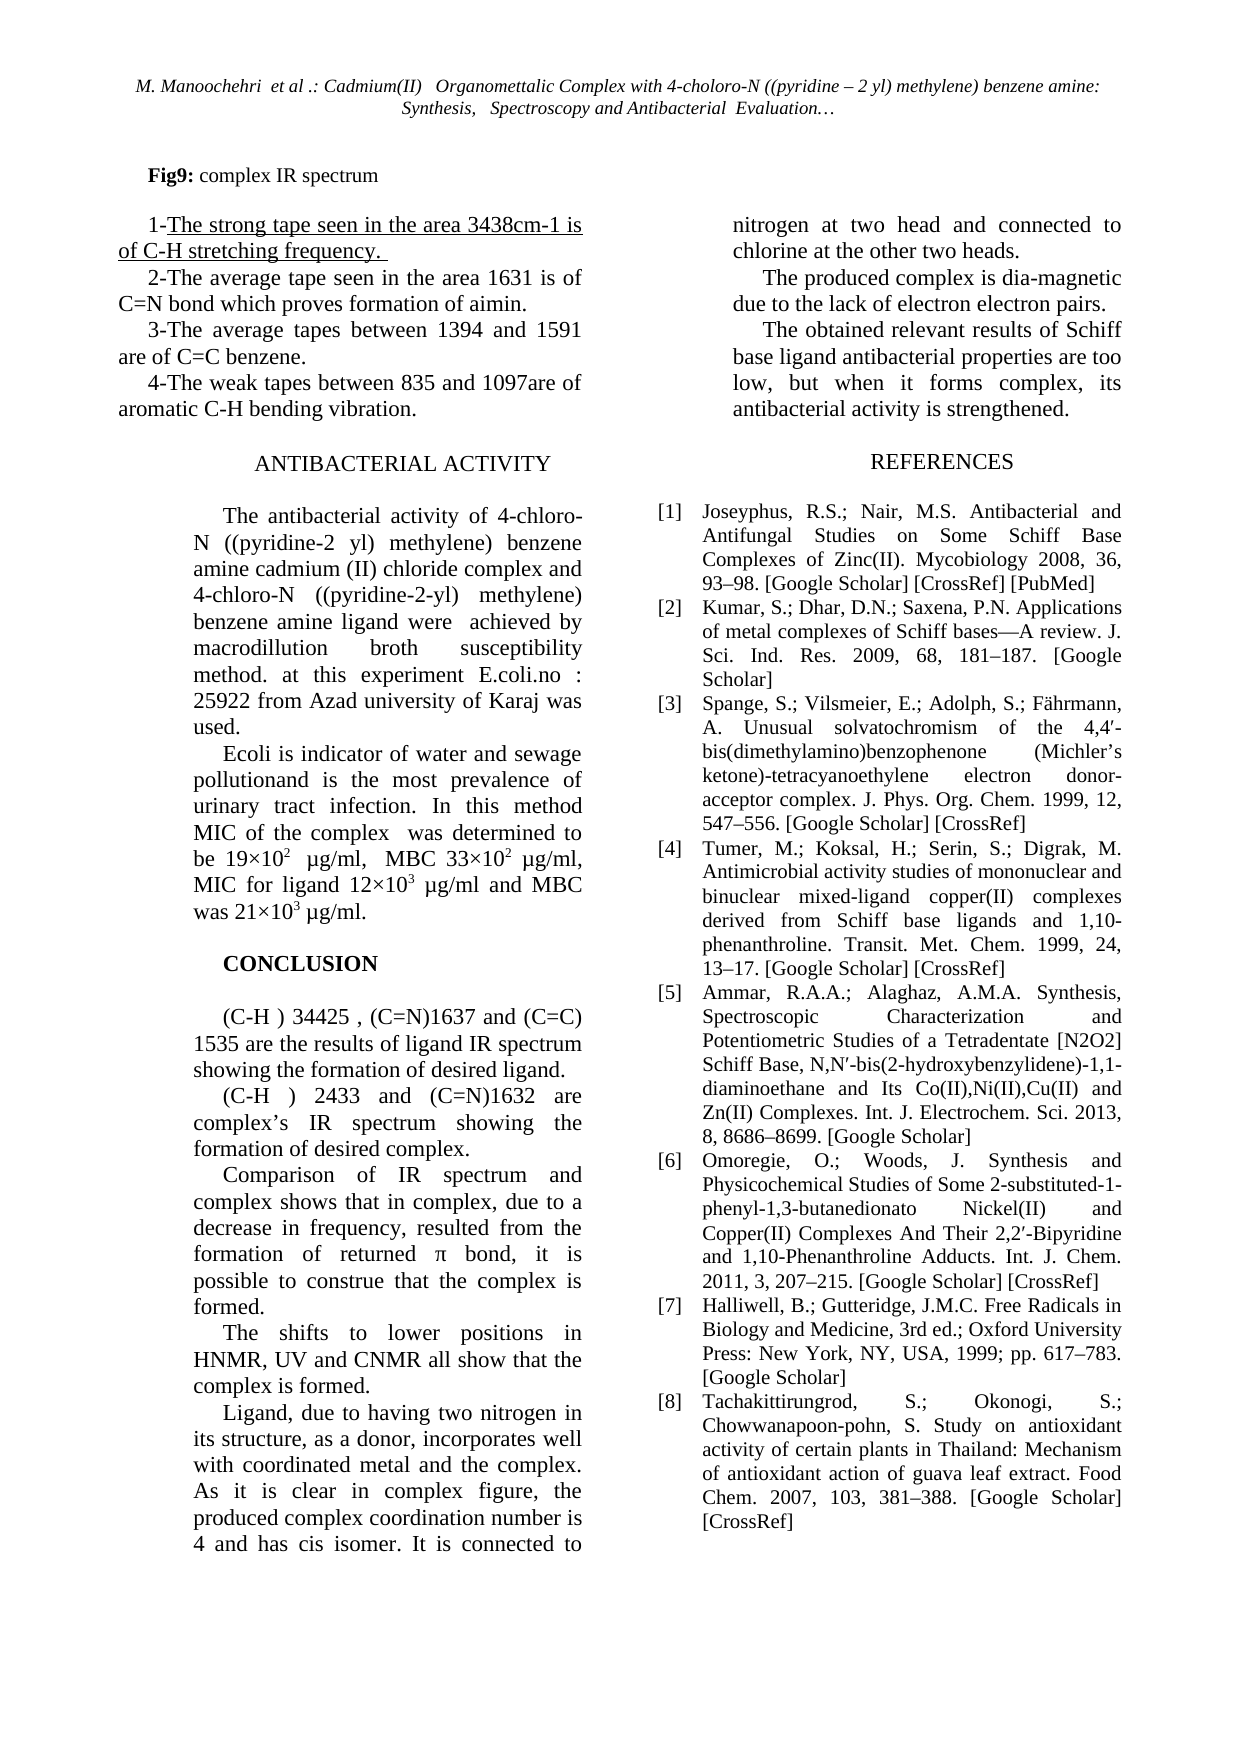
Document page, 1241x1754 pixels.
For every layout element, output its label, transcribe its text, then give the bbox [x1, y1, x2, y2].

list Ammar, R.A.A.; Alaghaz, A.M.A. Synthesis, Spectroscopic Characterization and Potentiometric Studies of a Tetradentate [N2O2] Schiff Base, N,N′-bis(2-hydroxybenzylidene)-1,1-diaminoethane and Its Co(II),Ni(II),Cu(II) and Zn(II) Complexes. Int. J. Electrochem. Sci. 2013, 8, 8686–8699. [Google Scholar] [658, 980, 1122, 1148]
list Joseyphus, R.S.; Nair, M.S. Antibacterial and Antifungal Studies on Some Schiff Base Complexes of Zinc(II). Mycobiology 2008, 36, 93–98. [Google Scholar] [CrossRef] [PubMed] [658, 498, 1122, 595]
list Omoregie, O.; Woods, J. Synthesis and Physicochemical Studies of Some 2-substituted-1-phenyl-1,3-butanedionato Nickel(II) and Copper(II) Complexes And Their 2,2′-Bipyridine and 1,10-Phenanthroline Adducts. Int. J. Chem. 2011, 3, 207–215. [Google Scholar] [CrossRef] [658, 1148, 1122, 1293]
text REFERENCES [733, 448, 1122, 474]
text The shifts to lower positions in HNMR, UV and CNMR all show that the complex is formed. [193, 1319, 583, 1398]
list Tumer, M.; Koksal, H.; Serin, S.; Digrak, M. Antimicrobial activity studies of mononuclear and binuclear mixed-ligand copper(II) complexes derived from Schiff base ligands and 1,10-phenanthroline. Transit. Met. Chem. 1999, 24, 13–17. [Google Scholar] [CrossRef] [658, 835, 1122, 980]
text The produced complex is dia-magnetic due to the lack of electron electron pairs. [733, 264, 1122, 316]
text Ecoli is indicator of water and sewage pollutionand is the most prevalence of urinary tract infection. In this method MIC of the complex was determined to be 19×102 µg/ml, MBC 33×102 µg/ml, MIC for ligand 12×103 µg/ml and MBC was 21×103 µg/ml. [193, 740, 583, 924]
text The obtained relevant results of Schiff base ligand antibacterial properties are too low, but when it forms complex, its antibacterial activity is strengthened. [733, 316, 1122, 422]
text Fig9: complex IR spectrum [118, 163, 1122, 187]
list The average tapes between 1394 and 1591 are of C=C benzene. [118, 316, 583, 369]
list Tachakittirungrod, S.; Okonogi, S.; Chowwanapoon-pohn, S. Study on antioxidant activity of certain plants in Thailand: Mechanism of antioxidant action of guava leaf extract. Food Chem. 2007, 103, 381–388. [Google Scholar] [CrossRef] [658, 1389, 1122, 1533]
text Comparison of IR spectrum and complex shows that in complex, due to a decrease in frequency, resulted from the formation of returned π bond, it is possible to construe that the complex is formed. [193, 1161, 583, 1319]
list The strong tape seen in the area 3438cm-1 is of C-H stretching frequency. [118, 211, 583, 264]
list Spange, S.; Vilsmeier, E.; Adolph, S.; Fährmann, A. Unusual solvatochromism of the 4,4′-bis(dimethylamino)benzophenone (Michler’s ketone)-tetracyanoethylene electron donor-acceptor complex. J. Phys. Org. Chem. 1999, 12, 547–556. [Google Scholar] [CrossRef] [658, 691, 1122, 835]
list The average tape seen in the area 1631 is of C=N bond which proves formation of aimin. [118, 264, 583, 316]
text The antibacterial activity of 4-chloro-N ((pyridine-2 yl) methylene) benzene amine cadmium (II) chloride complex and 4-chloro-N ((pyridine-2-yl) methylene) benzene amine ligand were achieved by macrodillution broth susceptibility method. at this experiment E.coli.no : 25922 from Azad university of Karaj was used. [193, 502, 583, 740]
text Ligand, due to having two nitrogen in its structure, as a donor, incorporates well with coordinated metal and the complex. As it is clear in complex figure, the produced complex coordination number is 4 and has cis isomer. It is connected to nitrogen at two head and connected to chlorine at the other two heads. [733, 211, 1122, 264]
list The weak tapes between 835 and 1097are of aromatic C-H bending vibration. [118, 369, 583, 422]
text CONCLUSION [193, 951, 583, 977]
text (C-H ) 2433 and (C=N)1632 are complex’s IR spectrum showing the formation of desired complex. [193, 1082, 583, 1161]
list Kumar, S.; Dhar, D.N.; Saxena, P.N. Applications of metal complexes of Schiff bases—A review. J. Sci. Ind. Res. 2009, 68, 181–187. [Google Scholar] [658, 595, 1122, 691]
text ANTIBACTERIAL ACTIVITY [193, 450, 583, 476]
list Halliwell, B.; Gutteridge, J.M.C. Free Radicals in Biology and Medicine, 3rd ed.; Oxford University Press: New York, NY, USA, 1999; pp. 617–783. [Google Scholar] [658, 1293, 1122, 1389]
text (C-H ) 34425 , (C=N)1637 and (C=C) 1535 are the results of ligand IR spectrum showing the formation of desired ligand. [193, 1003, 583, 1082]
text Ligand, due to having two nitrogen in its structure, as a donor, incorporates well with coordinated metal and the complex. As it is clear in complex figure, the produced complex coordination number is 4 and has cis isomer. It is connected to nitrogen at two head and connected to chlorine at the other two heads. [193, 1398, 583, 1557]
